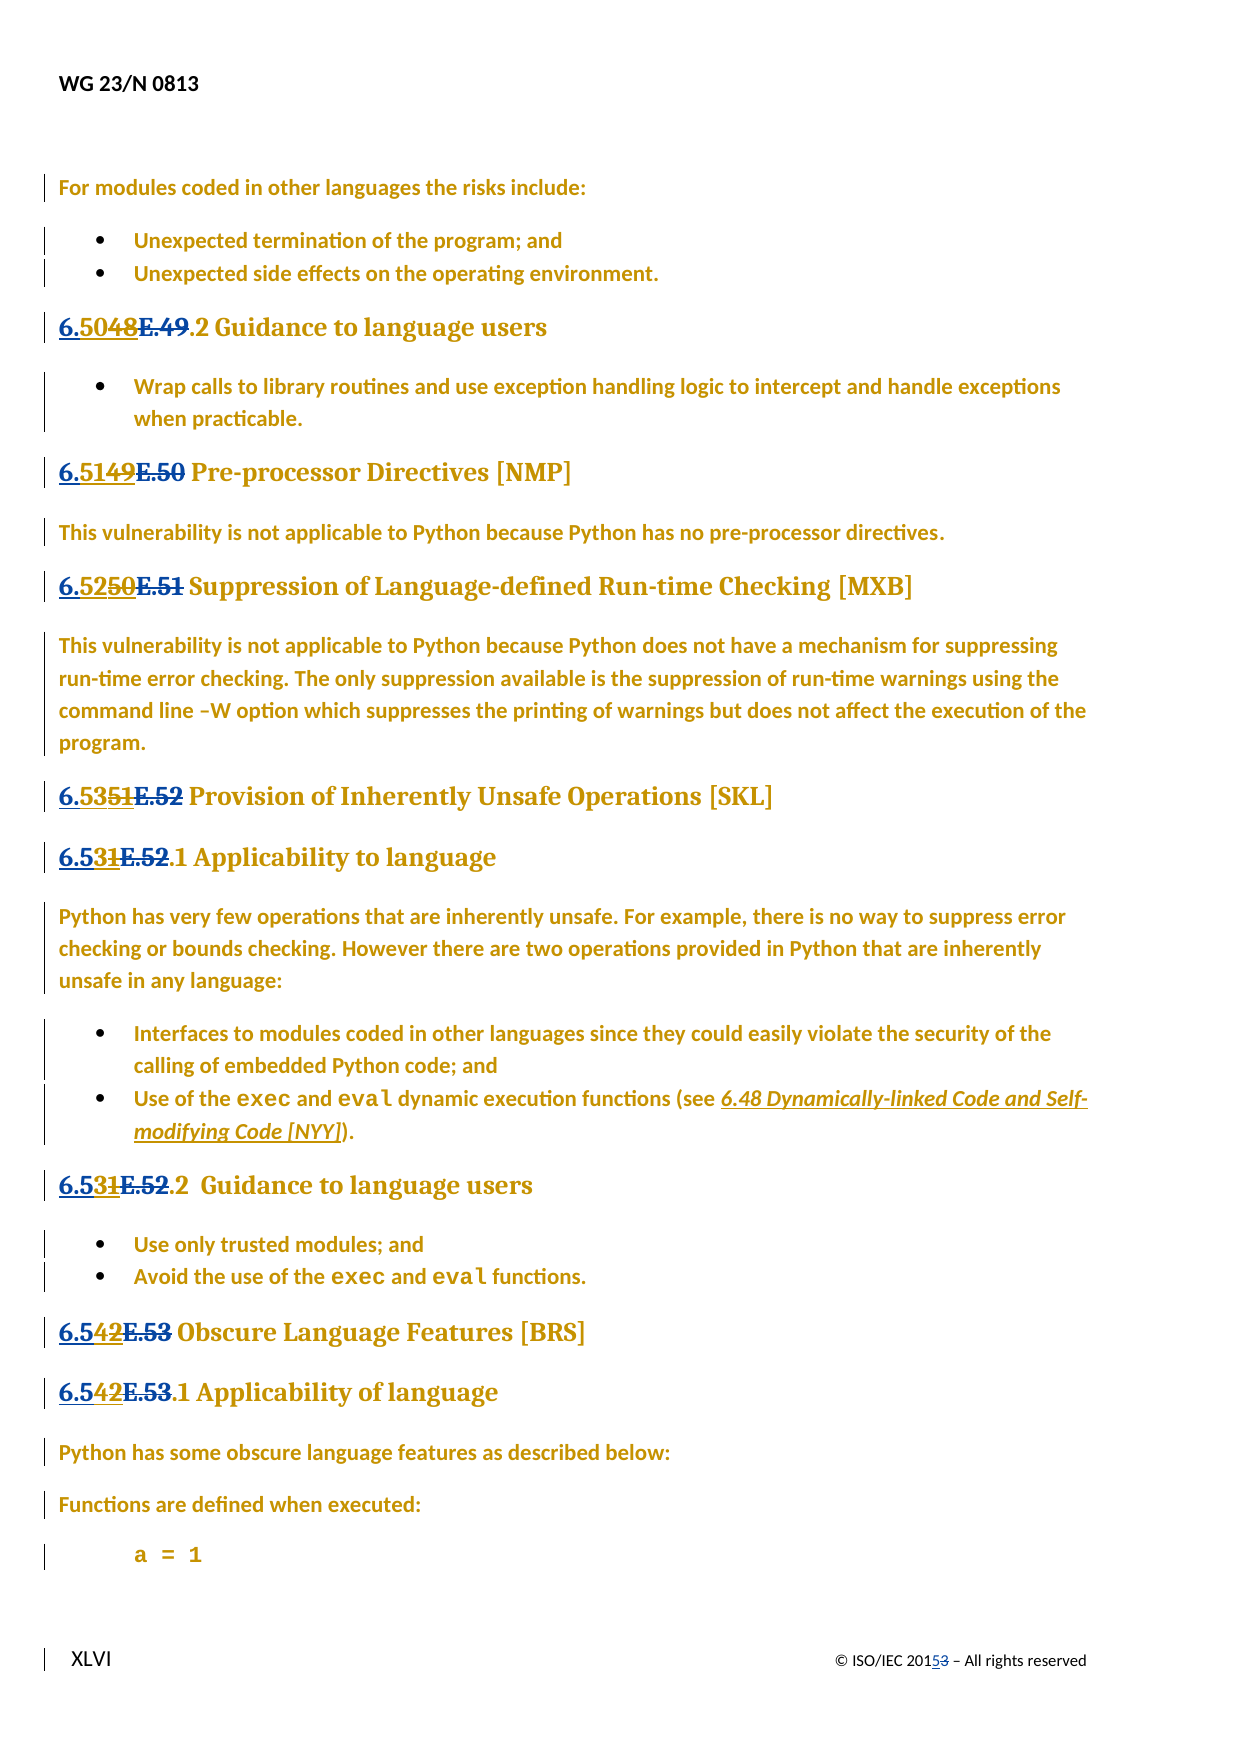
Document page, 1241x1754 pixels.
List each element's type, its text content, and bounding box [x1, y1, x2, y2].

subtitle .1 Applicability of language [58, 1377, 1099, 1409]
subtitle Suppression of Language-defined Run-time Checking [MXB] [58, 571, 1099, 602]
list Unexpected termination of the program; and [96, 227, 1099, 254]
subtitle .2 Guidance to language users [58, 1170, 1099, 1201]
list Avoid the use of the exec and eval functions. [96, 1262, 1099, 1292]
subtitle Obscure Language Features [BRS] [58, 1317, 1099, 1348]
subtitle Provision of Inherently Unsafe Operations [SKL] [58, 781, 1099, 812]
subtitle Pre-processor Directives [NMP] [58, 457, 1099, 488]
list Interfaces to modules coded in other languages since they could easily violate the security of the calling of embedded Python code; and [96, 1019, 1099, 1079]
text This vulnerability is not applicable to Python because Python has no pre-processor directives. [58, 518, 1099, 546]
subtitle .1 Applicability to language [58, 842, 1099, 873]
text Functions are defined when executed: [58, 1491, 1099, 1519]
subtitle .2 Guidance to language users [58, 312, 1099, 343]
list Use only trusted modules; and [96, 1230, 1099, 1258]
list Wrap calls to library routines and use exception handling logic to intercept and handle exceptions when practicable. [96, 372, 1099, 432]
text This vulnerability is not applicable to Python because Python does not have a mechanism for suppressing run-time error checking. The only suppression available is the suppression of run-time warnings using the command line –W option which suppresses the printing of warnings but does not affect the execution of the program. [58, 632, 1099, 756]
list Use of the exec and eval dynamic execution functions (see ). [96, 1084, 1099, 1145]
list Unexpected side effects on the operating environment. [96, 259, 1099, 287]
text Python has some obscure language features as described below: [58, 1438, 1099, 1466]
text a = 1 [58, 1544, 1099, 1569]
text For modules coded in other languages the risks include: [58, 173, 1099, 202]
text Python has very few operations that are inherently unsafe. For example, there is no way to suppress error checking or bounds checking. However there are two operations provided in Python that are inherently unsafe in any language: [58, 902, 1099, 994]
